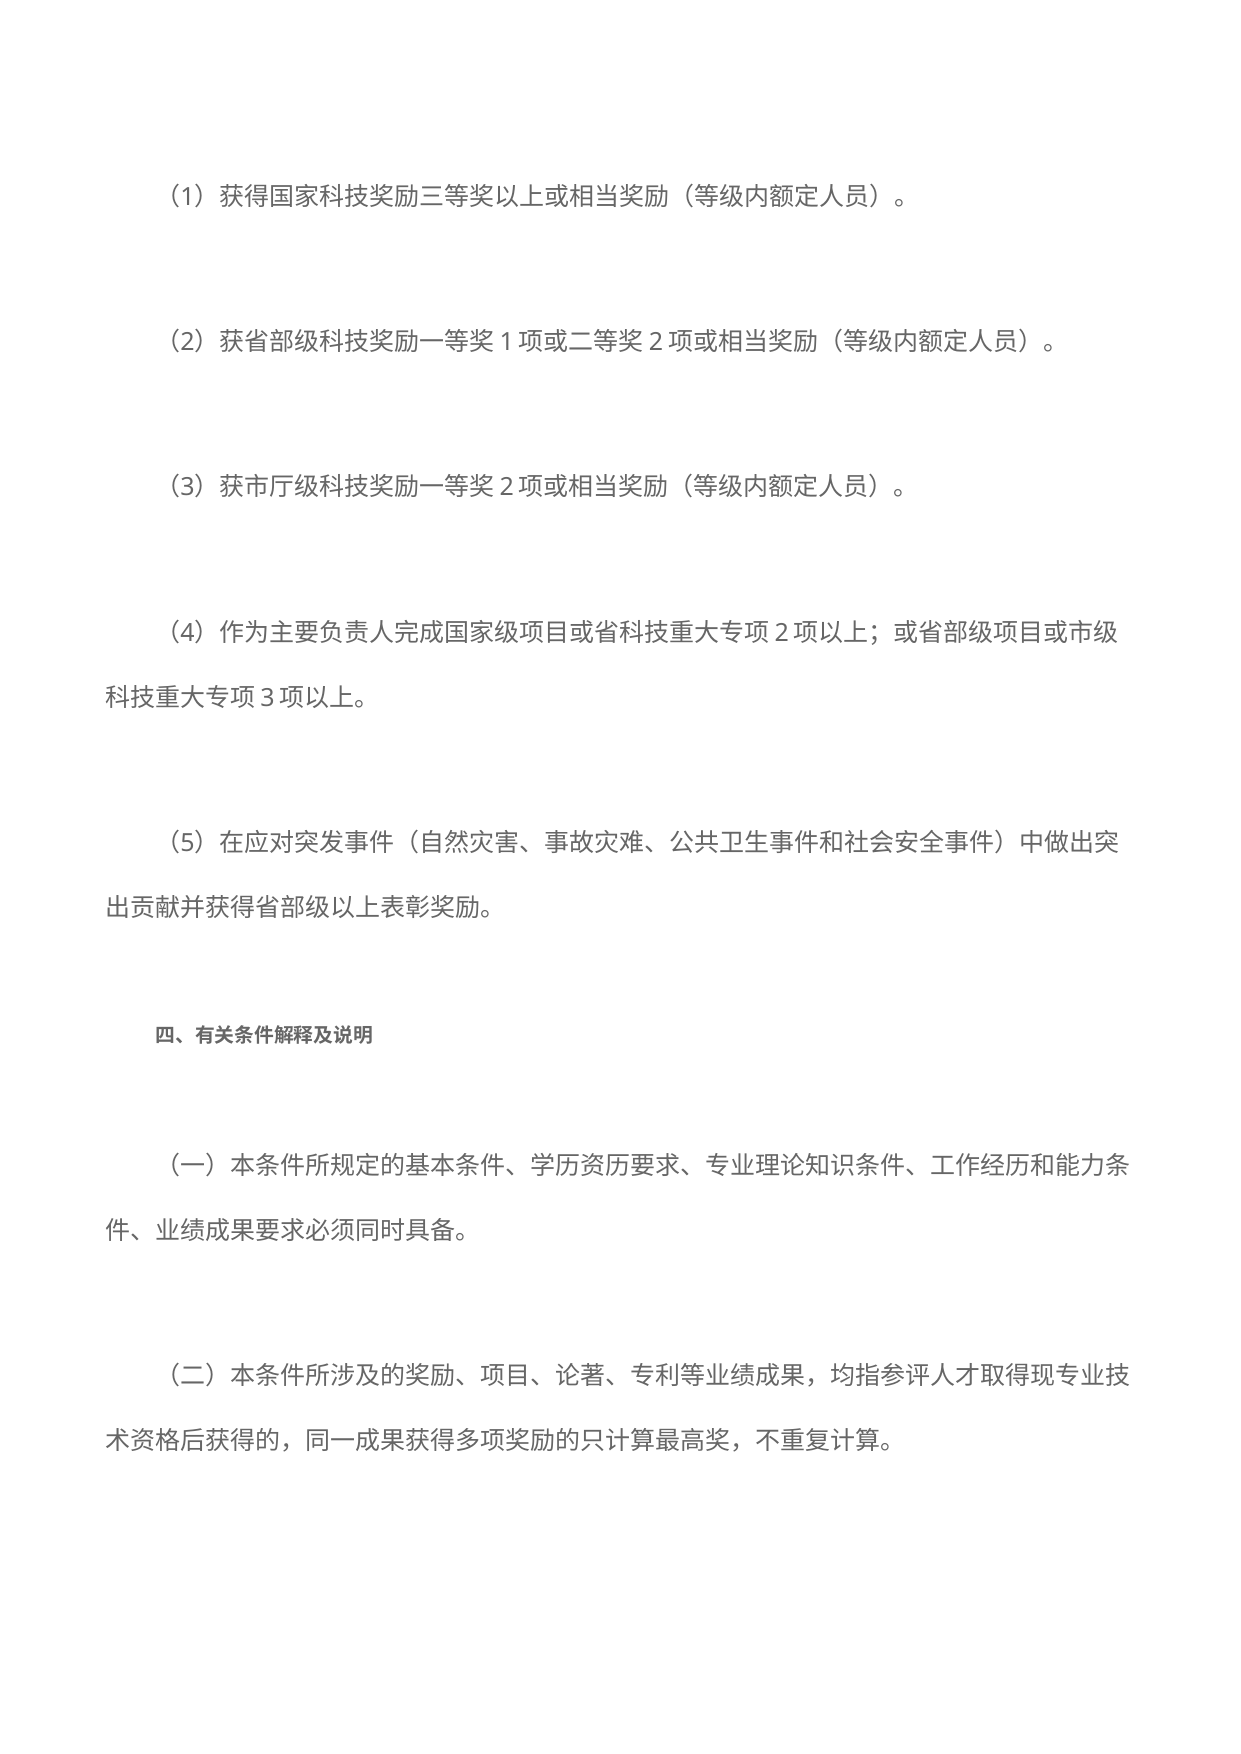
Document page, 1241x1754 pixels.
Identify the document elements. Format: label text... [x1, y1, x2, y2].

text （4）作为主要负责人完成国家级项目或省科技重大专项2项以上；或省部级项目或市级科技重大专项3项以上。 [105, 598, 1135, 728]
text （1）获得国家科技奖励三等奖以上或相当奖励（等级内额定人员）。 [105, 162, 1135, 227]
text （2）获省部级科技奖励一等奖1项或二等奖2项或相当奖励（等级内额定人员）。 [105, 307, 1135, 372]
text （一）本条件所规定的基本条件、学历资历要求、专业理论知识条件、工作经历和能力条件、业绩成果要求必须同时具备。 [105, 1131, 1135, 1261]
text 四、有关条件解释及说明 [105, 1018, 1135, 1051]
text （二）本条件所涉及的奖励、项目、论著、专利等业绩成果，均指参评人才取得现专业技术资格后获得的，同一成果获得多项奖励的只计算最高奖，不重复计算。 [105, 1341, 1135, 1471]
text （5）在应对突发事件（自然灾害、事故灾难、公共卫生事件和社会安全事件）中做出突出贡献并获得省部级以上表彰奖励。 [105, 808, 1135, 938]
text （3）获市厅级科技奖励一等奖2项或相当奖励（等级内额定人员）。 [105, 452, 1135, 517]
